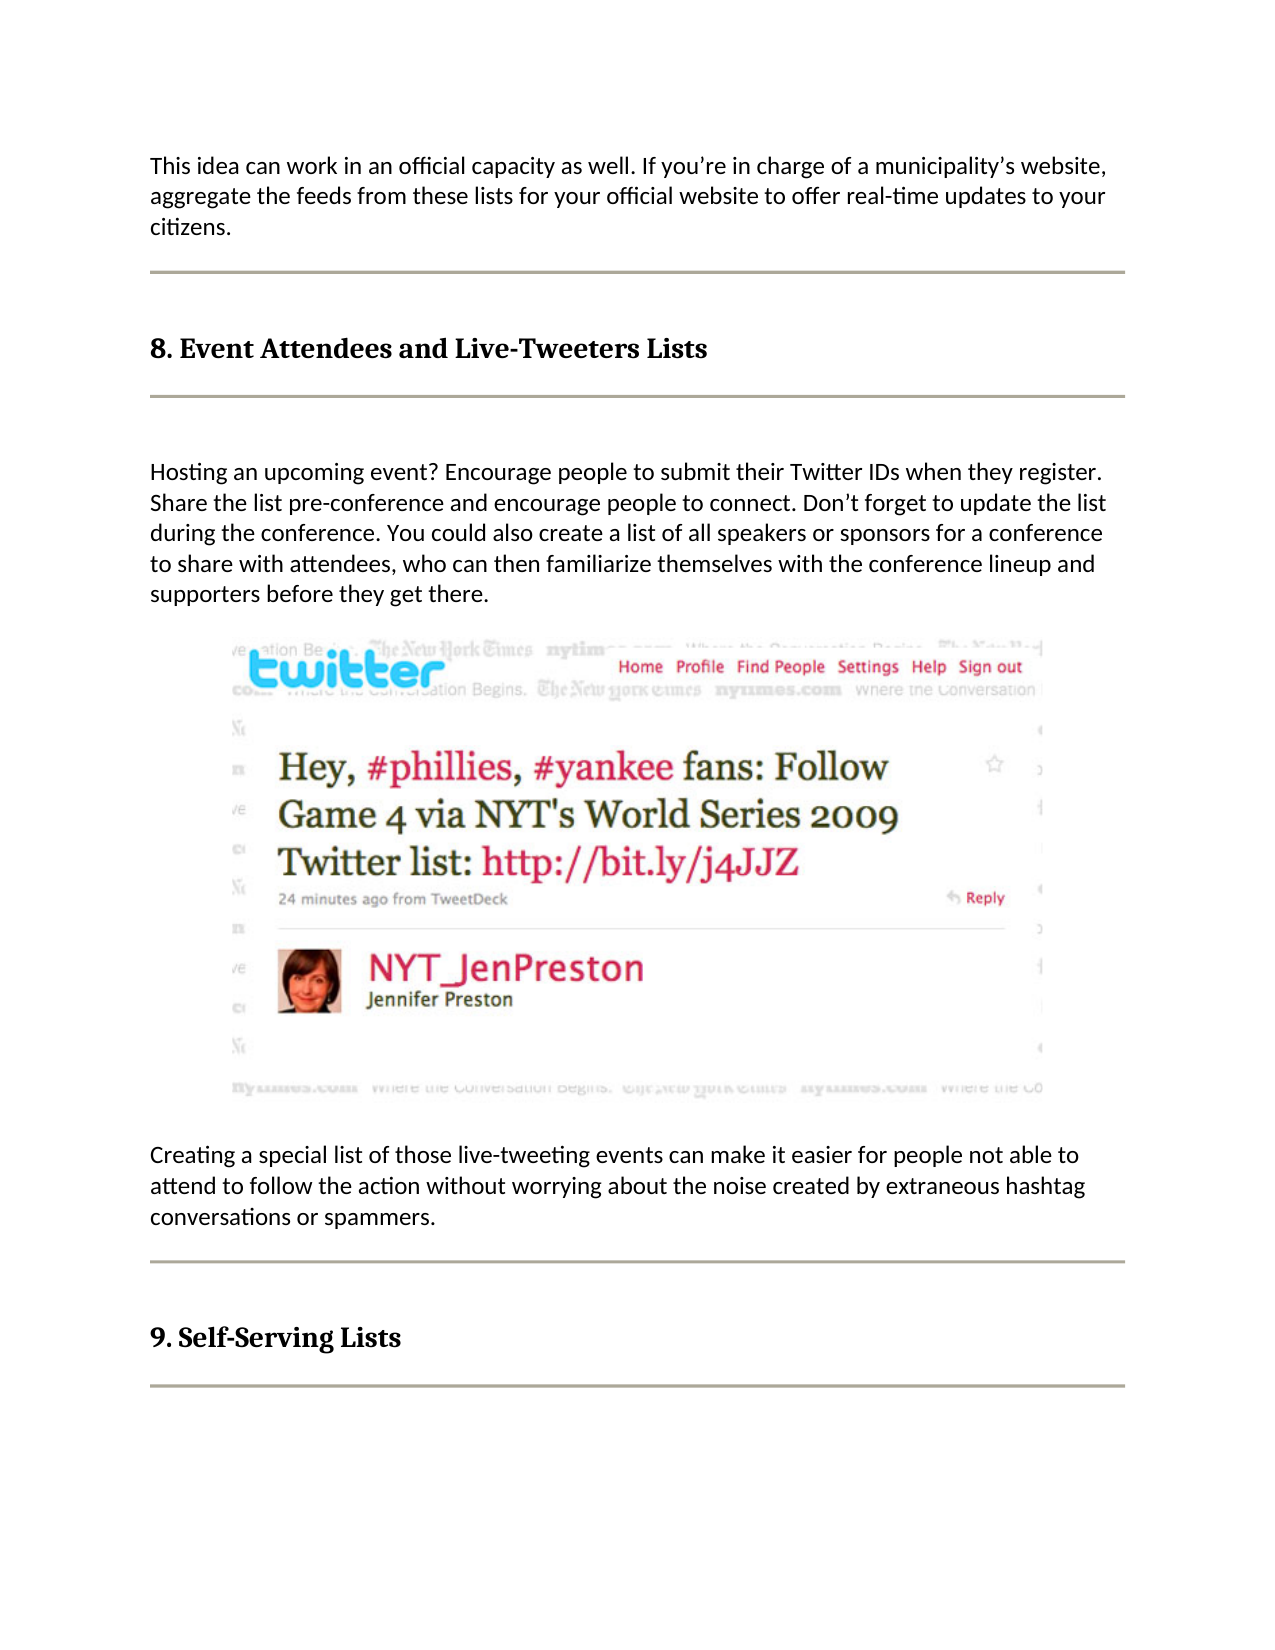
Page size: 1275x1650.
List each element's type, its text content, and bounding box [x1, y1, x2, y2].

text Hosting an upcoming event? Encourage people to submit their Twitter IDs when they register. Share the list pre-conference and encourage people to connect. Don’t forget to update the list during the conference. You could also create a list of all speakers or sponsors for a conference to share with attendees, who can then familiarize themselves with the conference lineup and supporters before they get there. [150, 456, 1125, 609]
picture [232, 637, 1043, 1107]
text Creating a special list of those live-tweeting events can make it easier for people not able to attend to follow the action without worrying about the noise created by extraneous hashtag conversations or spammers. [150, 1139, 1125, 1231]
text This idea can work in an official capacity as well. If you’re in charge of a municipality’s website, aggregate the feeds from these lists for your official website to offer real-time updates to your citizens. [150, 150, 1125, 242]
subtitle 9. Self-Serving Lists [150, 1322, 1125, 1355]
subtitle 8. Event Attendees and Live-Tweeters Lists [150, 332, 1125, 366]
